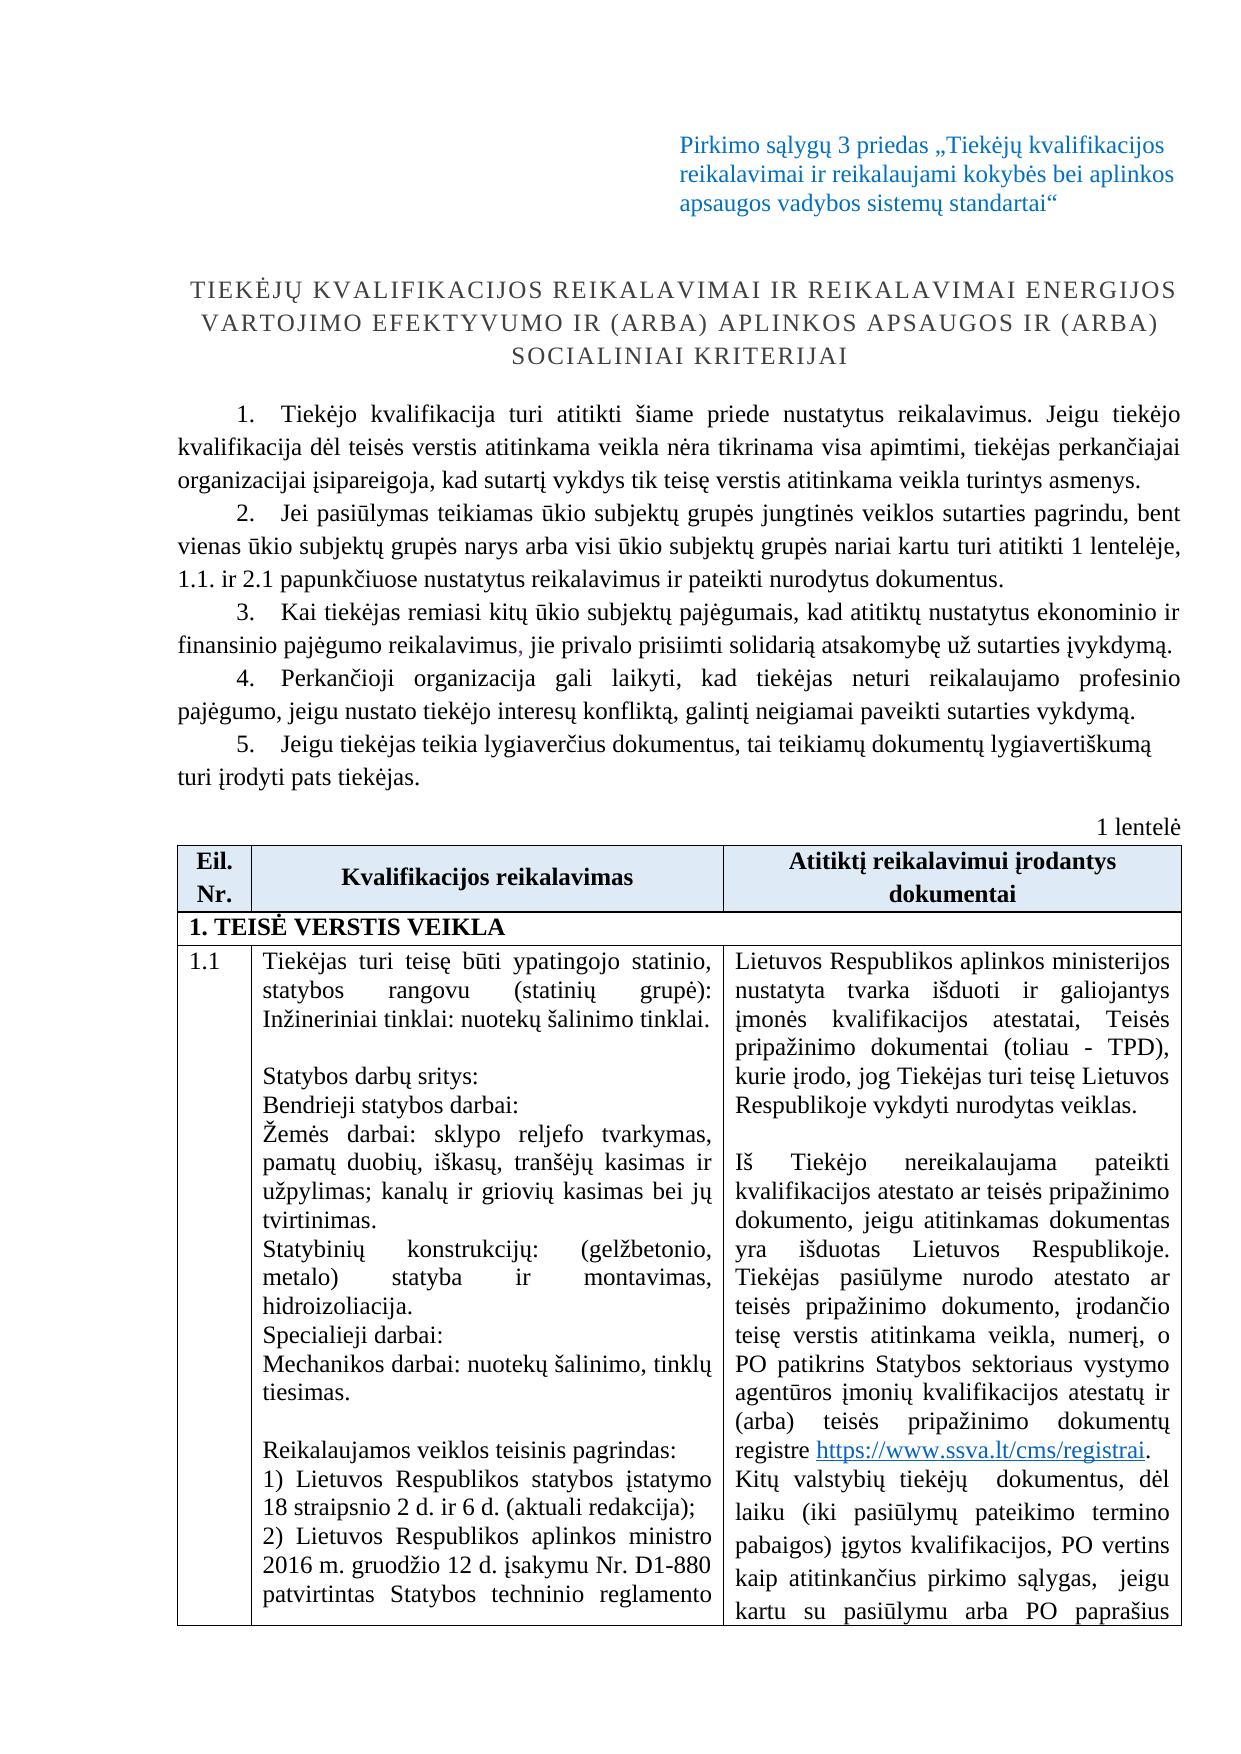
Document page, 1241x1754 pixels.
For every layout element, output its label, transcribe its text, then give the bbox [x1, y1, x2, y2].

subtitle Pirkimo sąlygų 3 priedas „Tiekėjų kvalifikacijos reikalavimai ir reikalaujami kokybės bei aplinkos apsaugos vadybos sistemų standartai“ [679, 131, 1181, 217]
table_header Kvalifikacijos reikalavimas [252, 846, 723, 911]
list Jeigu tiekėjas teikia lygiaverčius dokumentus, tai teikiamų dokumentų lygiavertiškumą turi įrodyti pats tiekėjas. [177, 729, 1181, 791]
table_cell 1. TEISĖ VERSTIS VEIKLA [178, 913, 1181, 945]
list 1 lentelė [252, 812, 1181, 841]
list Perkančioji organizacija gali laikyti, kad tiekėjas neturi reikalaujamo profesinio pajėgumo, jeigu nustato tiekėjo interesų konfliktą, galintį neigiamai paveikti sutarties vykdymą. [177, 663, 1181, 725]
table_header Eil. Nr. [178, 846, 251, 911]
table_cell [724, 946, 1181, 1624]
subtitle TIEKĖJŲ KVALIFIKACIJOS REIKALAVIMAI IR REIKALAVIMAI ENERGIJOS VARTOJIMO EFEKTYVUMO IR (ARBA) APLINKOS APSAUGOS IR (ARBA) SOCIALINIAI KRITERIJAI [177, 275, 1181, 370]
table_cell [252, 946, 723, 1624]
table_header Atitiktį reikalavimui įrodantys dokumentai [724, 846, 1181, 911]
list Jei pasiūlymas teikiamas ūkio subjektų grupės jungtinės veiklos sutarties pagrindu, bent vienas ūkio subjektų grupės narys arba visi ūkio subjektų grupės nariai kartu turi atitikti 1 lentelėje, 1.1. ir 2.1 papunkčiuose nustatytus reikalavimus ir pateikti nurodytus dokumentus. [177, 498, 1181, 593]
table_cell 1.1 [178, 946, 251, 1624]
list Kai tiekėjas remiasi kitų ūkio subjektų pajėgumais, kad atitiktų nustatytus ekonominio ir finansinio pajėgumo reikalavimus, jie privalo prisiimti solidarią atsakomybę už sutarties įvykdymą. [177, 597, 1181, 659]
list Tiekėjo kvalifikacija turi atitikti šiame priede nustatytus reikalavimus. Jeigu tiekėjo kvalifikacija dėl teisės verstis atitinkama veikla nėra tikrinama visa apimtimi, tiekėjas perkančiajai organizacijai įsipareigoja, kad sutartį vykdys tik teisę verstis atitinkama veikla turintys asmenys. [177, 399, 1181, 494]
